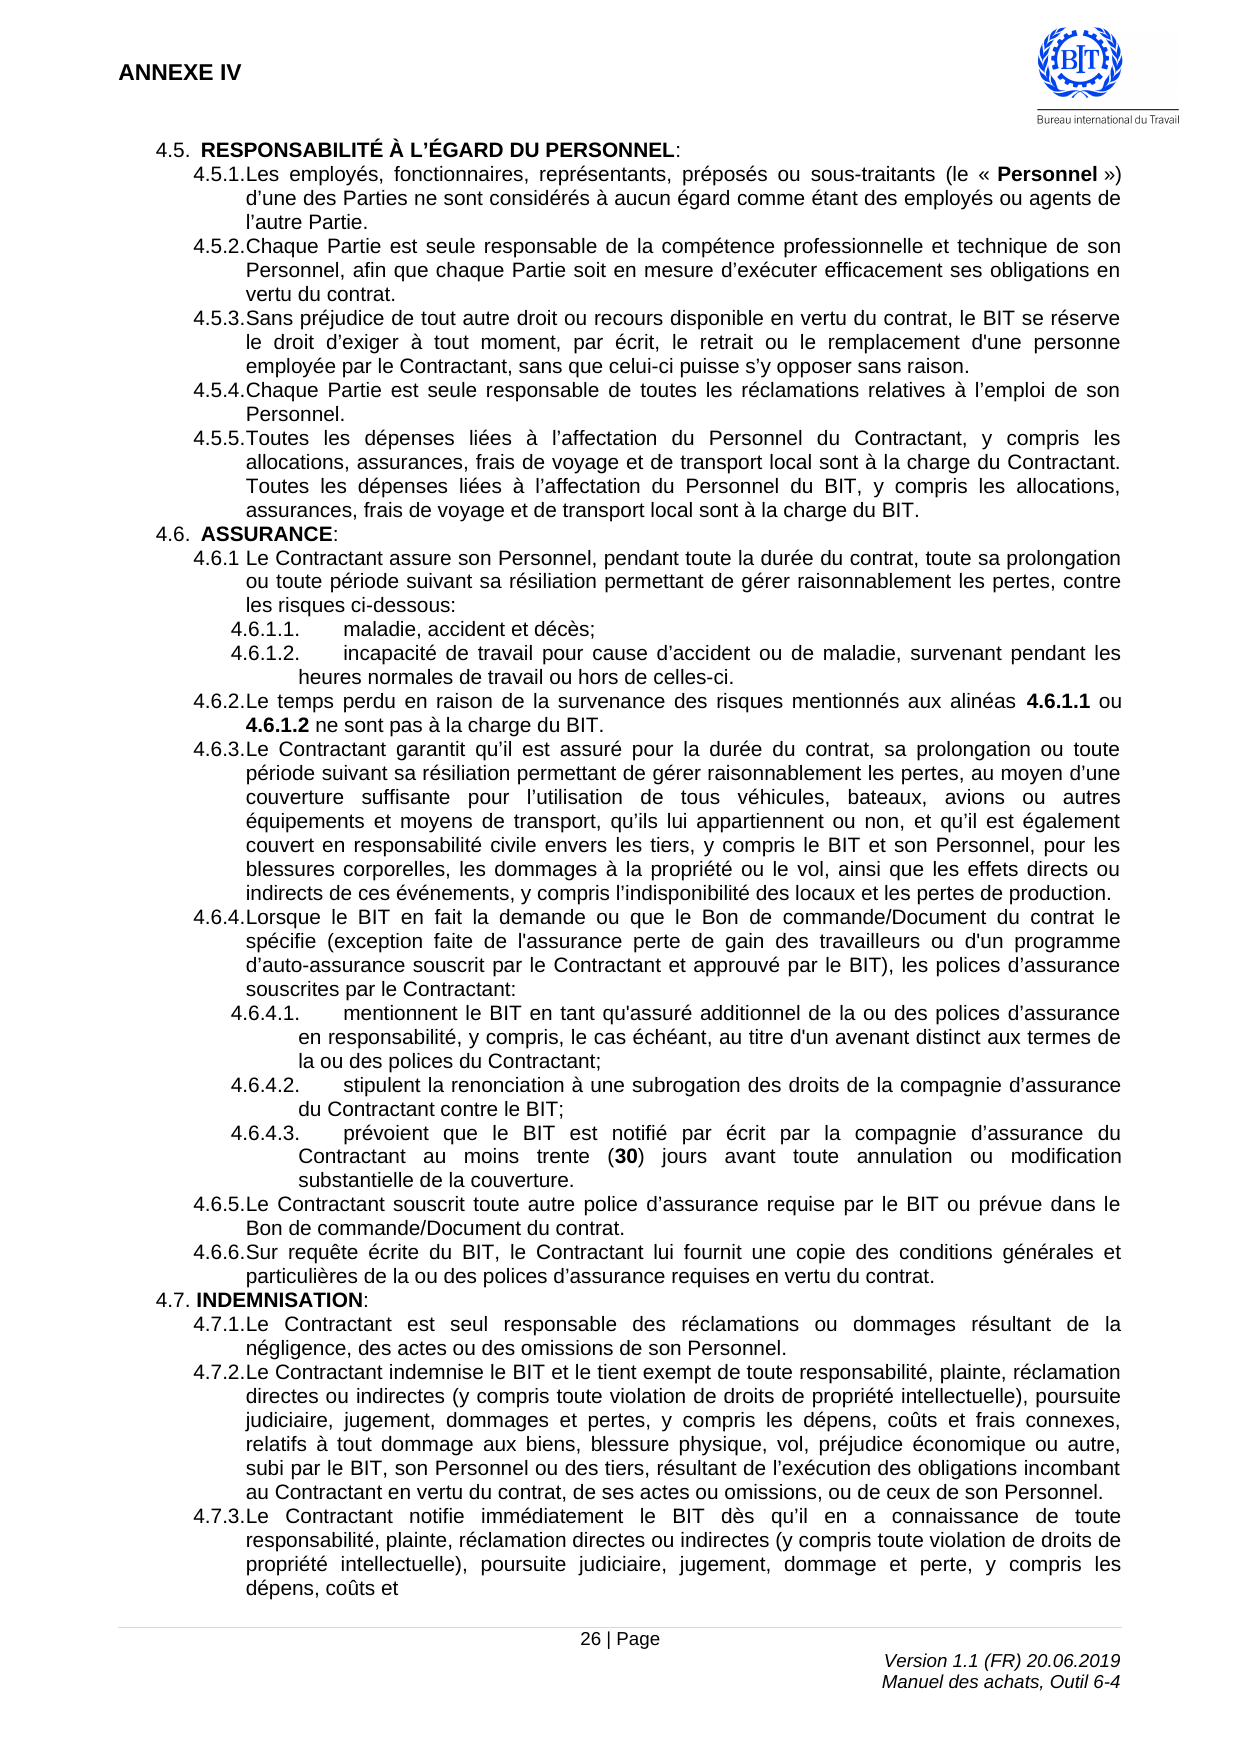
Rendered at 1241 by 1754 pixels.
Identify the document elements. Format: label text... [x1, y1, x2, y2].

list 4.7.2. Le Contractant indemnise le BIT et le tient exempt de toute responsabilité, plainte, réclamation directes ou indirectes (y compris toute violation de droits de propriété intellectuelle), poursuite judiciaire, jugement, dommages et pertes, y compris les dépens, coûts et frais connexes, relatifs à tout dommage aux biens, blessure physique, vol, préjudice économique ou autre, subi par le BIT, son Personnel ou des tiers, résultant de l’exécution des obligations incombant au Contractant en vertu du contrat, de ses actes ou omissions, ou de ceux de son Personnel. [193, 1360, 1122, 1504]
list 4.6.6. Sur requête écrite du BIT, le Contractant lui fournit une copie des conditions générales et particulières de la ou des polices d’assurance requises en vertu du contrat. [193, 1240, 1122, 1288]
list 4.5.4. Chaque Partie est seule responsable de toutes les réclamations relatives à l’emploi de son Personnel. [193, 378, 1122, 426]
list 4.6.1.2. incapacité de travail pour cause d’accident ou de maladie, survenant pendant les heures normales de travail ou hors de celles-ci. [231, 641, 1122, 689]
list 4.6.4.3. prévoient que le BIT est notifié par écrit par la compagnie d’assurance du Contractant au moins trente (30) jours avant toute annulation ou modification substantielle de la couverture. [231, 1120, 1122, 1192]
list 4.6.4.2. stipulent la renonciation à une subrogation des droits de la compagnie d’assurance du Contractant contre le BIT; [231, 1072, 1122, 1120]
list 4.5.2. Chaque Partie est seule responsable de la compétence professionnelle et technique de son Personnel, afin que chaque Partie soit en mesure d’exécuter efficacement ses obligations en vertu du contrat. [193, 234, 1122, 306]
list 4.6.5. Le Contractant souscrit toute autre police d’assurance requise par le BIT ou prévue dans le Bon de commande/Document du contrat. [193, 1192, 1122, 1240]
list 4.6.4. Lorsque le BIT en fait la demande ou que le Bon de commande/Document du contrat le spécifie (exception faite de l'assurance perte de gain des travailleurs ou d'un programme d’auto-assurance souscrit par le Contractant et approuvé par le BIT), les polices d’assurance souscrites par le Contractant: [193, 905, 1122, 1001]
list 4.6.1.1. maladie, accident et décès; [231, 617, 1122, 641]
list 4.6.3. Le Contractant garantit qu’il est assuré pour la durée du contrat, sa prolongation ou toute période suivant sa résiliation permettant de gérer raisonnablement les pertes, au moyen d’une couverture suffisante pour l’utilisation de tous véhicules, bateaux, avions ou autres équipements et moyens de transport, qu’ils lui appartiennent ou non, et qu’il est également couvert en responsabilité civile envers les tiers, y compris le BIT et son Personnel, pour les blessures corporelles, les dommages à la propriété ou le vol, ainsi que les effets directs ou indirects de ces événements, y compris l’indisponibilité des locaux et les pertes de production. [193, 737, 1122, 905]
list 4.7.3. Le Contractant notifie immédiatement le BIT dès qu’il en a connaissance de toute responsabilité, plainte, réclamation directes ou indirectes (y compris toute violation de droits de propriété intellectuelle), poursuite judiciaire, jugement, dommage et perte, y compris les dépens, coûts et [193, 1504, 1122, 1599]
list 4.6.2. Le temps perdu en raison de la survenance des risques mentionnés aux alinéas 4.6.1.1 ou 4.6.1.2 ne sont pas à la charge du BIT. [193, 689, 1122, 737]
list 4.5.3. Sans préjudice de tout autre droit ou recours disponible en vertu du contrat, le BIT se réserve le droit d’exiger à tout moment, par écrit, le retrait ou le remplacement d'une personne employée par le Contractant, sans que celui-ci puisse s’y opposer sans raison. [193, 306, 1122, 378]
list 4.5.5. Toutes les dépenses liées à l’affectation du Personnel du Contractant, y compris les allocations, assurances, frais de voyage et de transport local sont à la charge du Contractant. Toutes les dépenses liées à l’affectation du Personnel du BIT, y compris les allocations, assurances, frais de voyage et de transport local sont à la charge du BIT. [193, 426, 1122, 521]
picture [1036, 26, 1180, 125]
list 4.6.1 Le Contractant assure son Personnel, pendant toute la durée du contrat, toute sa prolongation ou toute période suivant sa résiliation permettant de gérer raisonnablement les pertes, contre les risques ci-dessous: [193, 545, 1122, 617]
list 4.7.1. Le Contractant est seul responsable des réclamations ou dommages résultant de la négligence, des actes ou des omissions de son Personnel. [193, 1312, 1122, 1360]
list 4.7. INDEMNISATION: [156, 1288, 1122, 1312]
list 4.6.4.1. mentionnent le BIT en tant qu'assuré additionnel de la ou des polices d’assurance en responsabilité, y compris, le cas échéant, au titre d'un avenant distinct aux termes de la ou des polices du Contractant; [231, 1001, 1122, 1072]
list 4.5. RESPONSABILITÉ À L’ÉGARD DU PERSONNEL: [156, 138, 1122, 162]
list 4.6. ASSURANCE: [156, 521, 1122, 545]
list 4.5.1. Les employés, fonctionnaires, représentants, préposés ou sous-traitants (le « Personnel ») d’une des Parties ne sont considérés à aucun égard comme étant des employés ou agents de l’autre Partie. [193, 162, 1122, 234]
